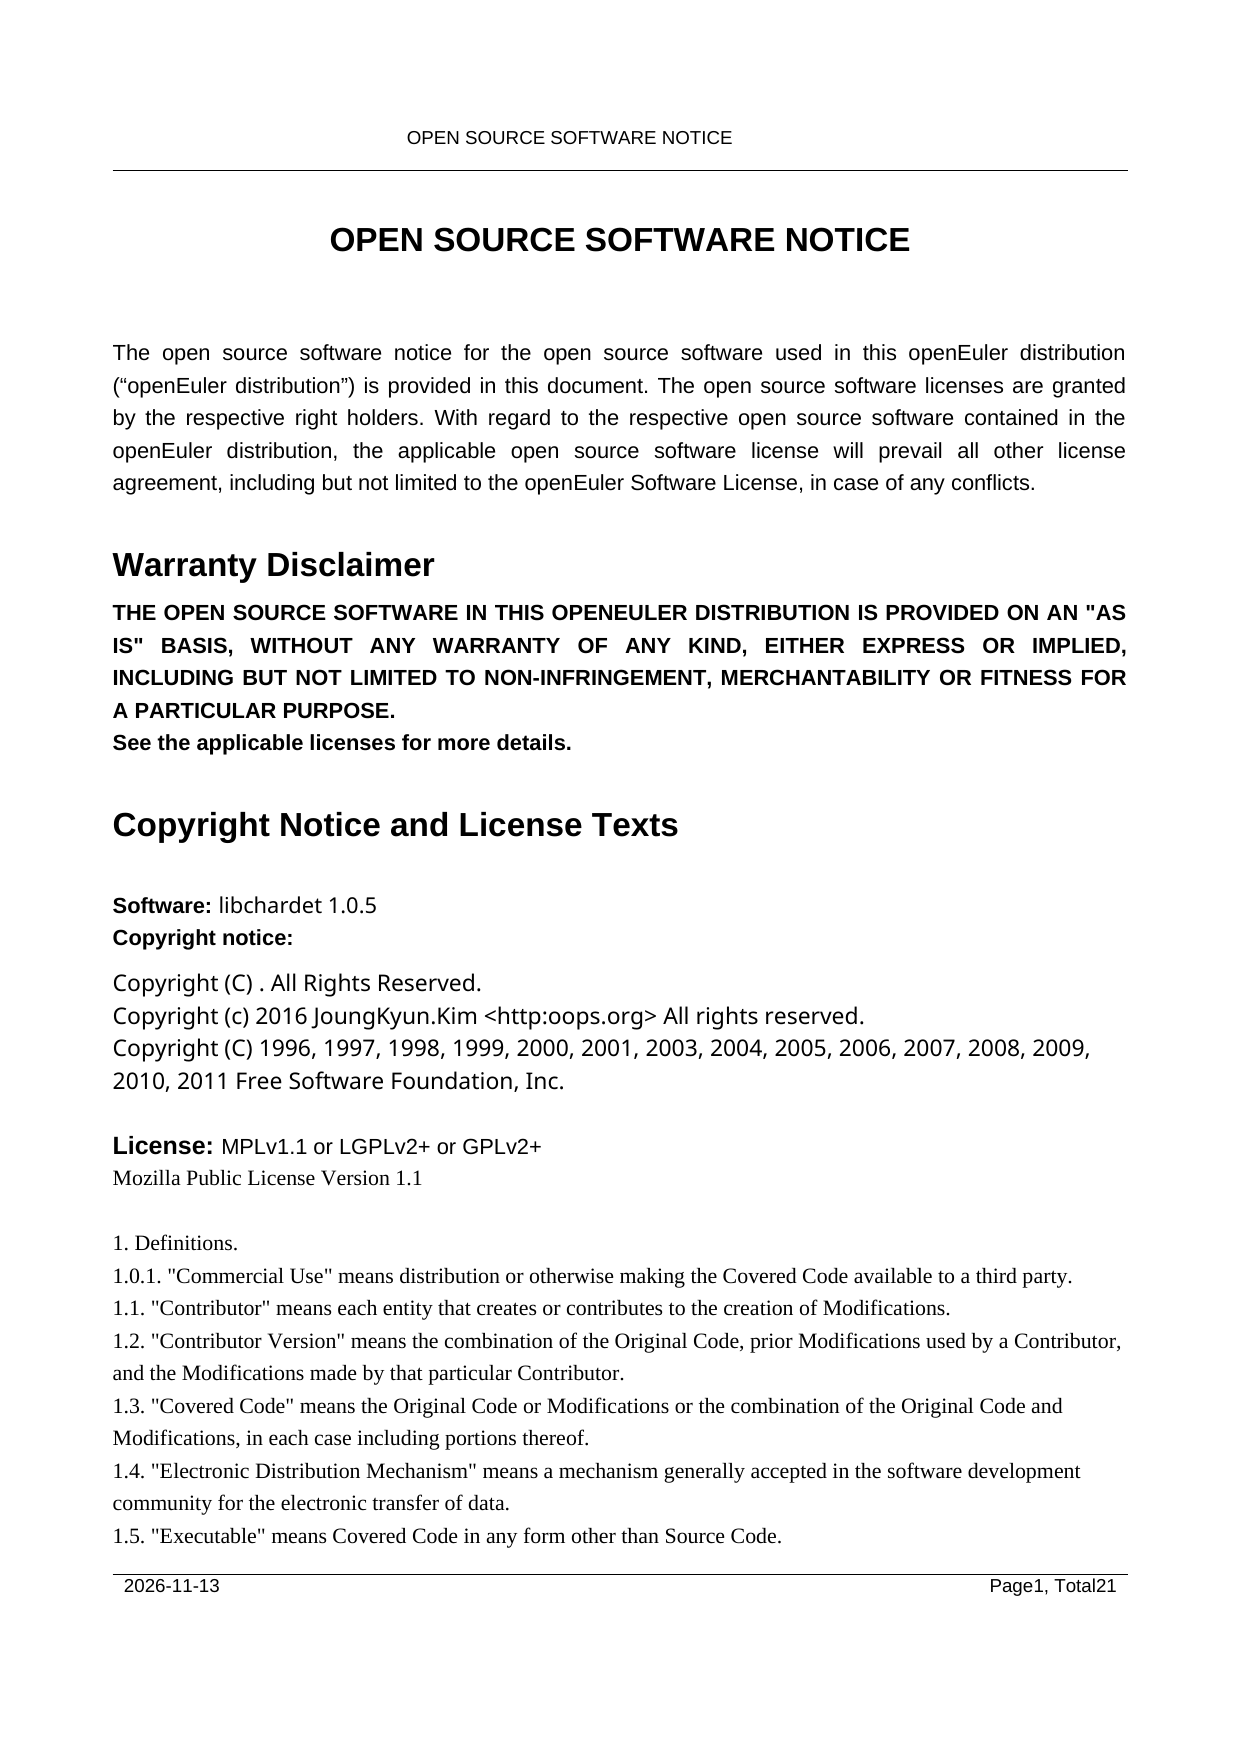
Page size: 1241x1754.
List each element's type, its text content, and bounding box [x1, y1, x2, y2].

text Warranty Disclaimer [112, 531, 1128, 596]
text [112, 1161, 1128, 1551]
text OPEN SOURCE SOFTWARE NOTICE [112, 206, 1128, 271]
text License: MPLv1.1 or LGPLv2+ or GPLv2+ [112, 1129, 1128, 1161]
text Copyright notice: [112, 921, 1128, 954]
text Copyright Notice and License Texts [112, 791, 1128, 856]
title Software: libchardet 1.0.5 [112, 889, 1128, 921]
text Copyright (C) . All Rights Reserved. Copyright (c) 2016 JoungKyun.Kim <http:oops.org> All rights reserved. Copyright (C) 1996, 1997, 1998, 1999, 2000, 2001, 2003, 2004, 2005, 2006, 2007, 2008, 2009, 2010, 2011 Free Software Foundation, Inc. [112, 966, 1128, 1129]
text The open source software notice for the open source software used in this openEuler distribution (“openEuler distribution”) is provided in this document. The open source software licenses are granted by the respective right holders. With regard to the respective open source software contained in the openEuler distribution, the applicable open source software license will prevail all other license agreement, including but not limited to the openEuler Software License, in case of any conflicts. [112, 336, 1128, 499]
text THE OPEN SOURCE SOFTWARE IN THIS OPENEULER DISTRIBUTION IS PROVIDED ON AN "AS IS" BASIS, WITHOUT ANY WARRANTY OF ANY KIND, EITHER EXPRESS OR IMPLIED, INCLUDING BUT NOT LIMITED TO NON-INFRINGEMENT, MERCHANTABILITY OR FITNESS FOR A PARTICULAR PURPOSE. See the applicable licenses for more details. [112, 596, 1128, 759]
